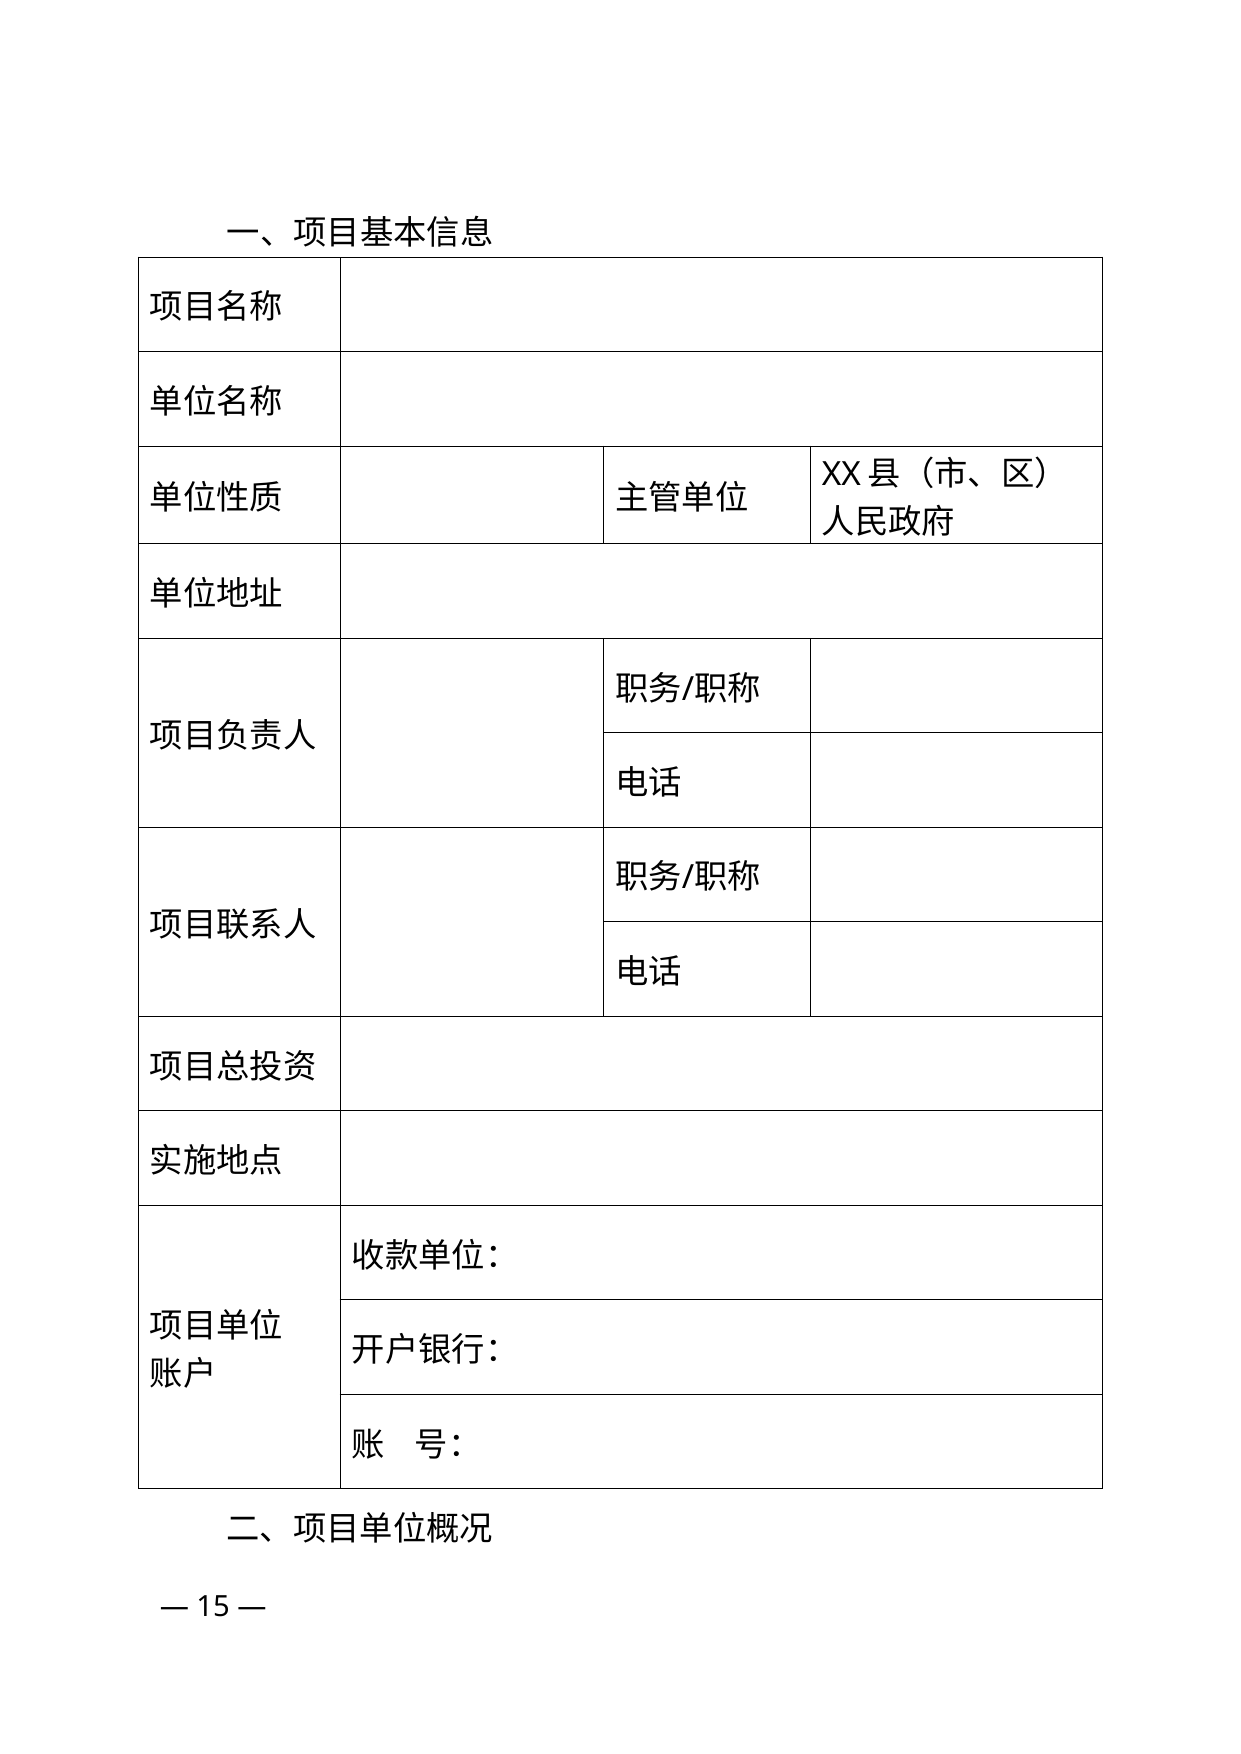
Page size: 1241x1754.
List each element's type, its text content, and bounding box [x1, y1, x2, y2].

table_cell 开户银行： [341, 1300, 1102, 1394]
table_cell [341, 352, 1102, 446]
table_cell [341, 544, 1102, 638]
table_cell 项目联系人 [139, 828, 340, 1016]
table_cell 单位名称 [139, 352, 340, 446]
table_cell 单位性质 [139, 447, 340, 543]
table_cell [811, 922, 1102, 1016]
table_cell XX县（市、区）人民政府 [811, 447, 1102, 543]
table_cell [341, 1111, 1102, 1205]
table_cell [341, 828, 603, 1016]
table_cell 项目单位 账户 [139, 1206, 340, 1488]
table_cell 收款单位： [341, 1206, 1102, 1299]
text 一、项目基本信息 [159, 195, 1081, 257]
table_cell 账 号： [341, 1395, 1102, 1488]
table_cell [811, 828, 1102, 921]
table_header 项目名称 [139, 258, 340, 351]
table_cell [341, 1017, 1102, 1110]
table_cell [811, 733, 1102, 827]
table_cell 主管单位 [604, 447, 810, 543]
table_cell 项目负责人 [139, 639, 340, 827]
text 二、项目单位概况 [159, 1489, 1081, 1553]
table_header [341, 258, 1102, 351]
table_cell 职务/职称 [604, 828, 810, 921]
table_cell 单位地址 [139, 544, 340, 638]
table_cell 电话 [604, 922, 810, 1016]
table_cell [341, 447, 603, 543]
table_cell 电话 [604, 733, 810, 827]
table_cell 项目总投资 [139, 1017, 340, 1110]
table_cell [811, 639, 1102, 732]
table_cell 实施地点 [139, 1111, 340, 1205]
table_cell 职务/职称 [604, 639, 810, 732]
table_cell [341, 639, 603, 827]
